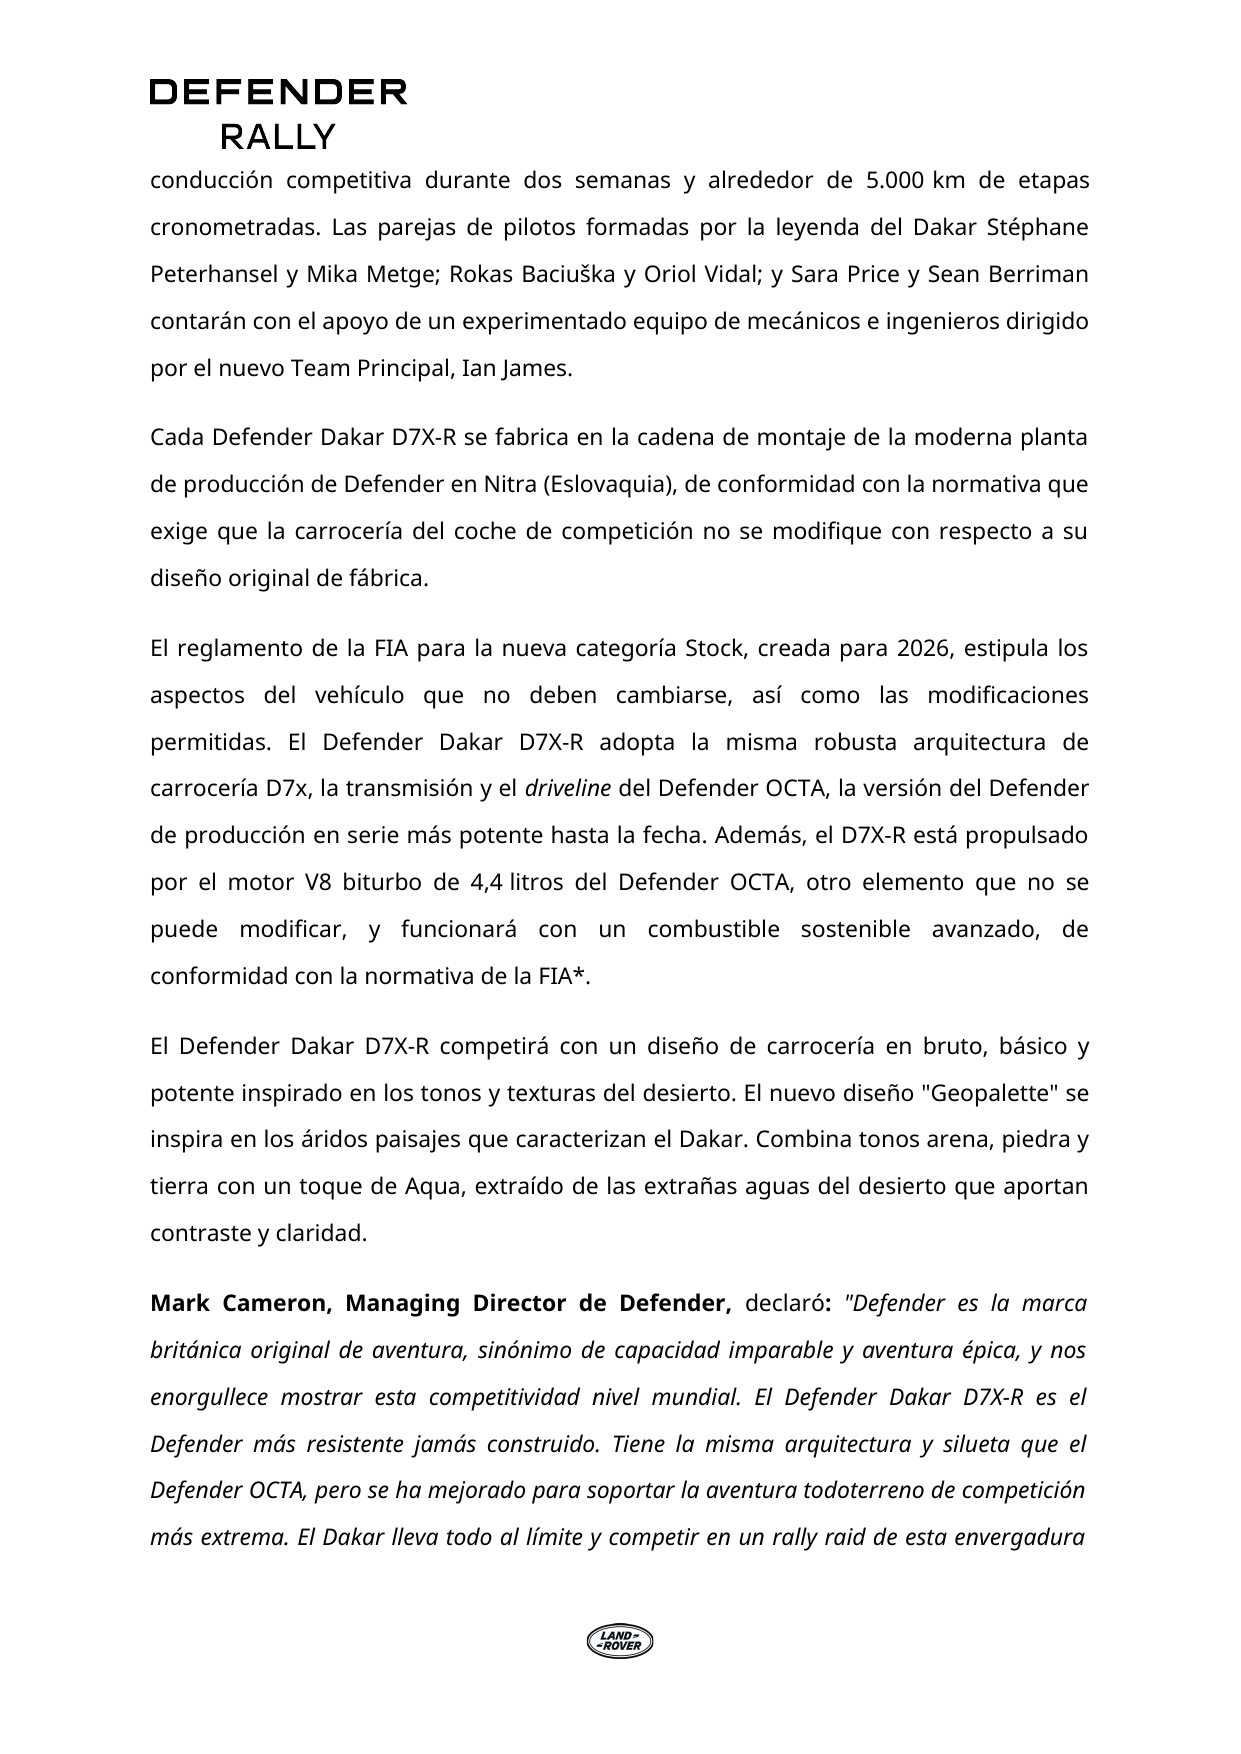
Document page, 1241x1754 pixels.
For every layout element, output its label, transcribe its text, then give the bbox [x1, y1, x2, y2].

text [150, 124, 1090, 383]
text El reglamento de la FIA para la nueva categoría Stock, creada para 2026, estipula los aspectos del vehículo que no deben cambiarse, así como las modificaciones permitidas. El Defender Dakar D7X-R adopta la misma robusta arquitectura de carrocería D7x, la transmisión y el driveline del Defender OCTA, la versión del Defender de producción en serie más potente hasta la fecha. Además, el D7X-R está propulsado por el motor V8 biturbo de 4,4 litros del Defender OCTA, otro elemento que no se puede modificar, y funcionará con un combustible sostenible avanzado, de conformidad con la normativa de la FIA*. [150, 632, 1090, 991]
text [150, 1287, 1090, 1552]
picture [586, 1623, 654, 1659]
text El Defender Dakar D7X-R competirá con un diseño de carrocería en bruto, básico y potente inspirado en los tonos y texturas del desierto. El nuevo diseño "Geopalette" se inspira en los áridos paisajes que caracterizan el Dakar. Combina tonos arena, piedra y tierra con un toque de Aqua, extraído de las extrañas aguas del desierto que aportan contraste y claridad. [150, 1029, 1090, 1248]
text Cada Defender Dakar D7X-R se fabrica en la cadena de montaje de la moderna planta de producción de Defender en Nitra (Eslovaquia), de conformidad con la normativa que exige que la carrocería del coche de competición no se modifique con respecto a su diseño original de fábrica. [150, 421, 1090, 593]
picture [150, 79, 408, 124]
